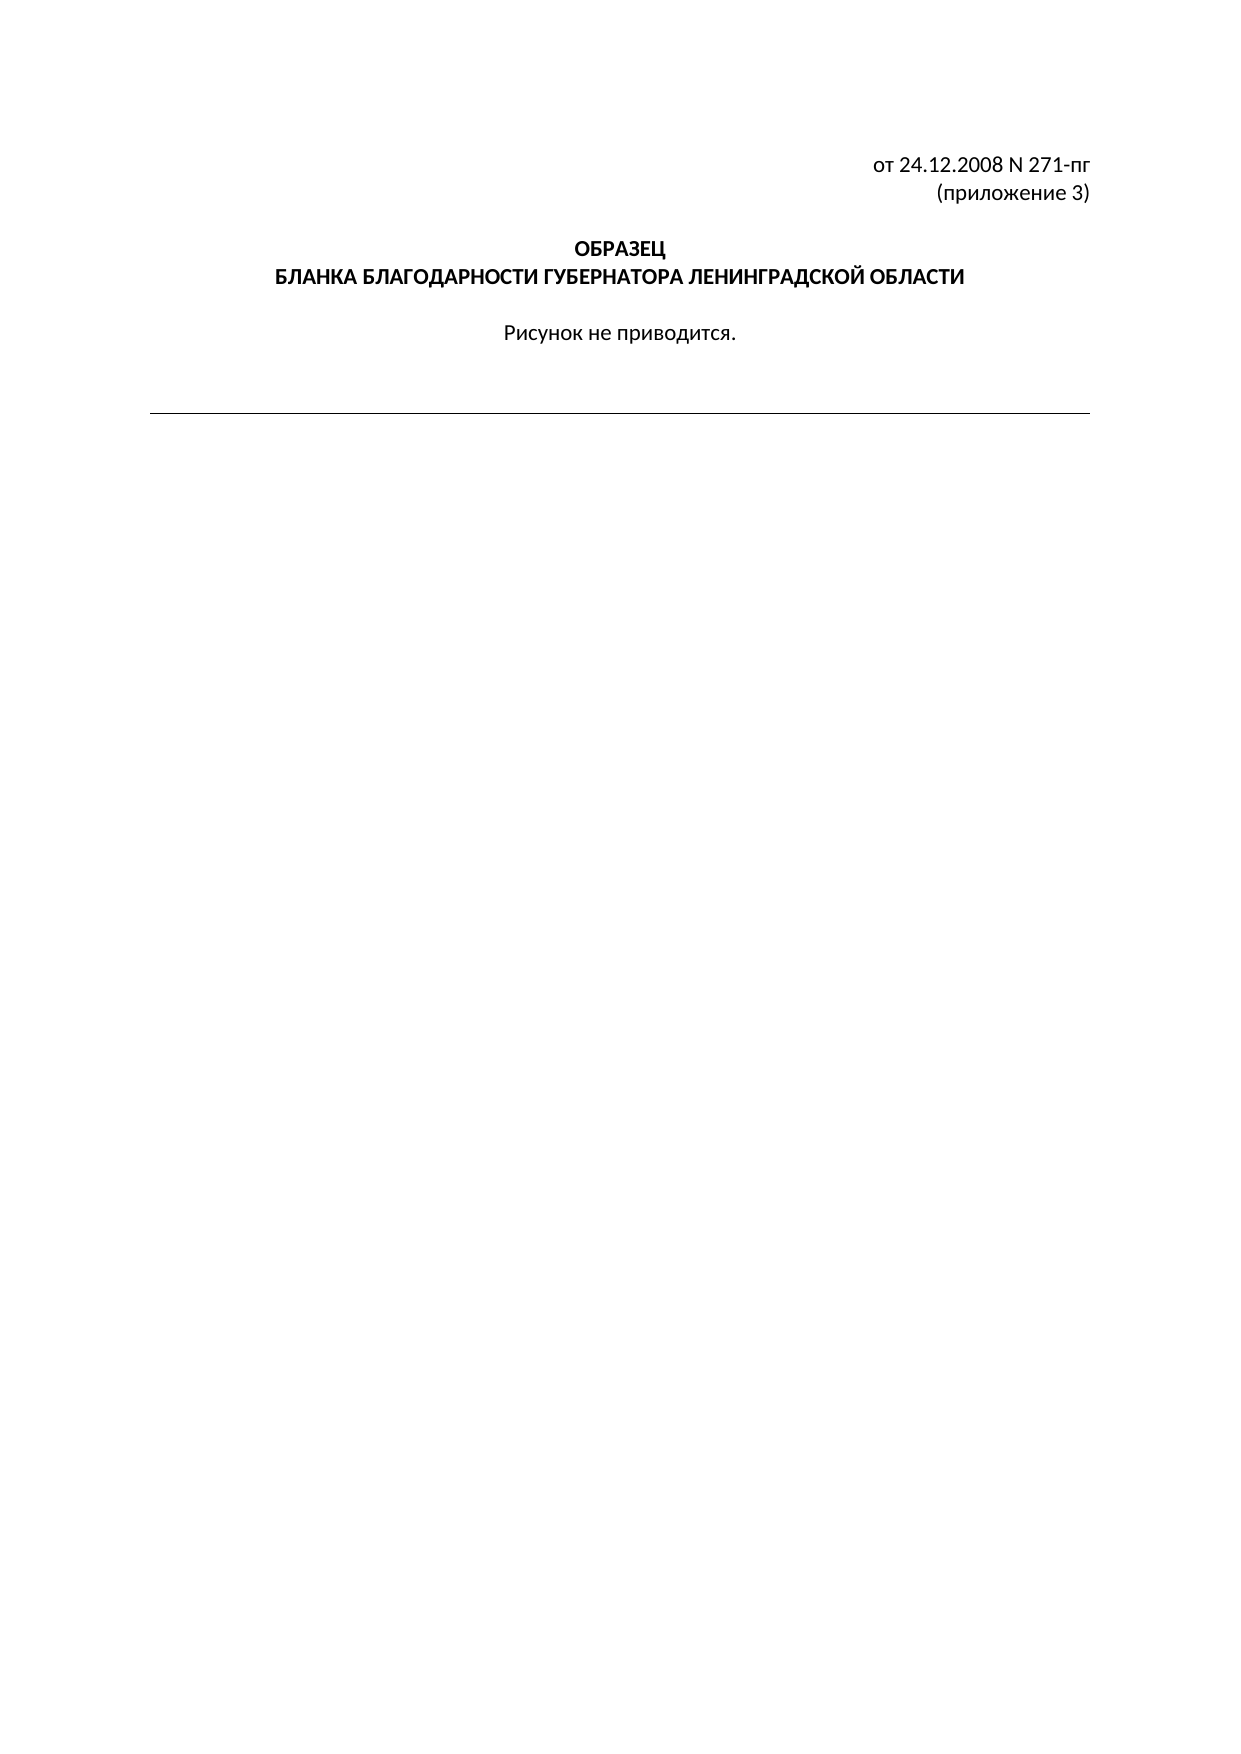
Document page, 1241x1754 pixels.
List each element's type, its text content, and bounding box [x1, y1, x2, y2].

text (приложение 3) [150, 178, 1090, 206]
text от 24.12.2008 N 271-пг [150, 150, 1090, 178]
title ОБРАЗЕЦ [150, 234, 1090, 262]
title БЛАНКА БЛАГОДАРНОСТИ ГУБЕРНАТОРА ЛЕНИНГРАДСКОЙ ОБЛАСТИ [150, 262, 1090, 290]
text Рисунок не приводится. [150, 318, 1090, 346]
